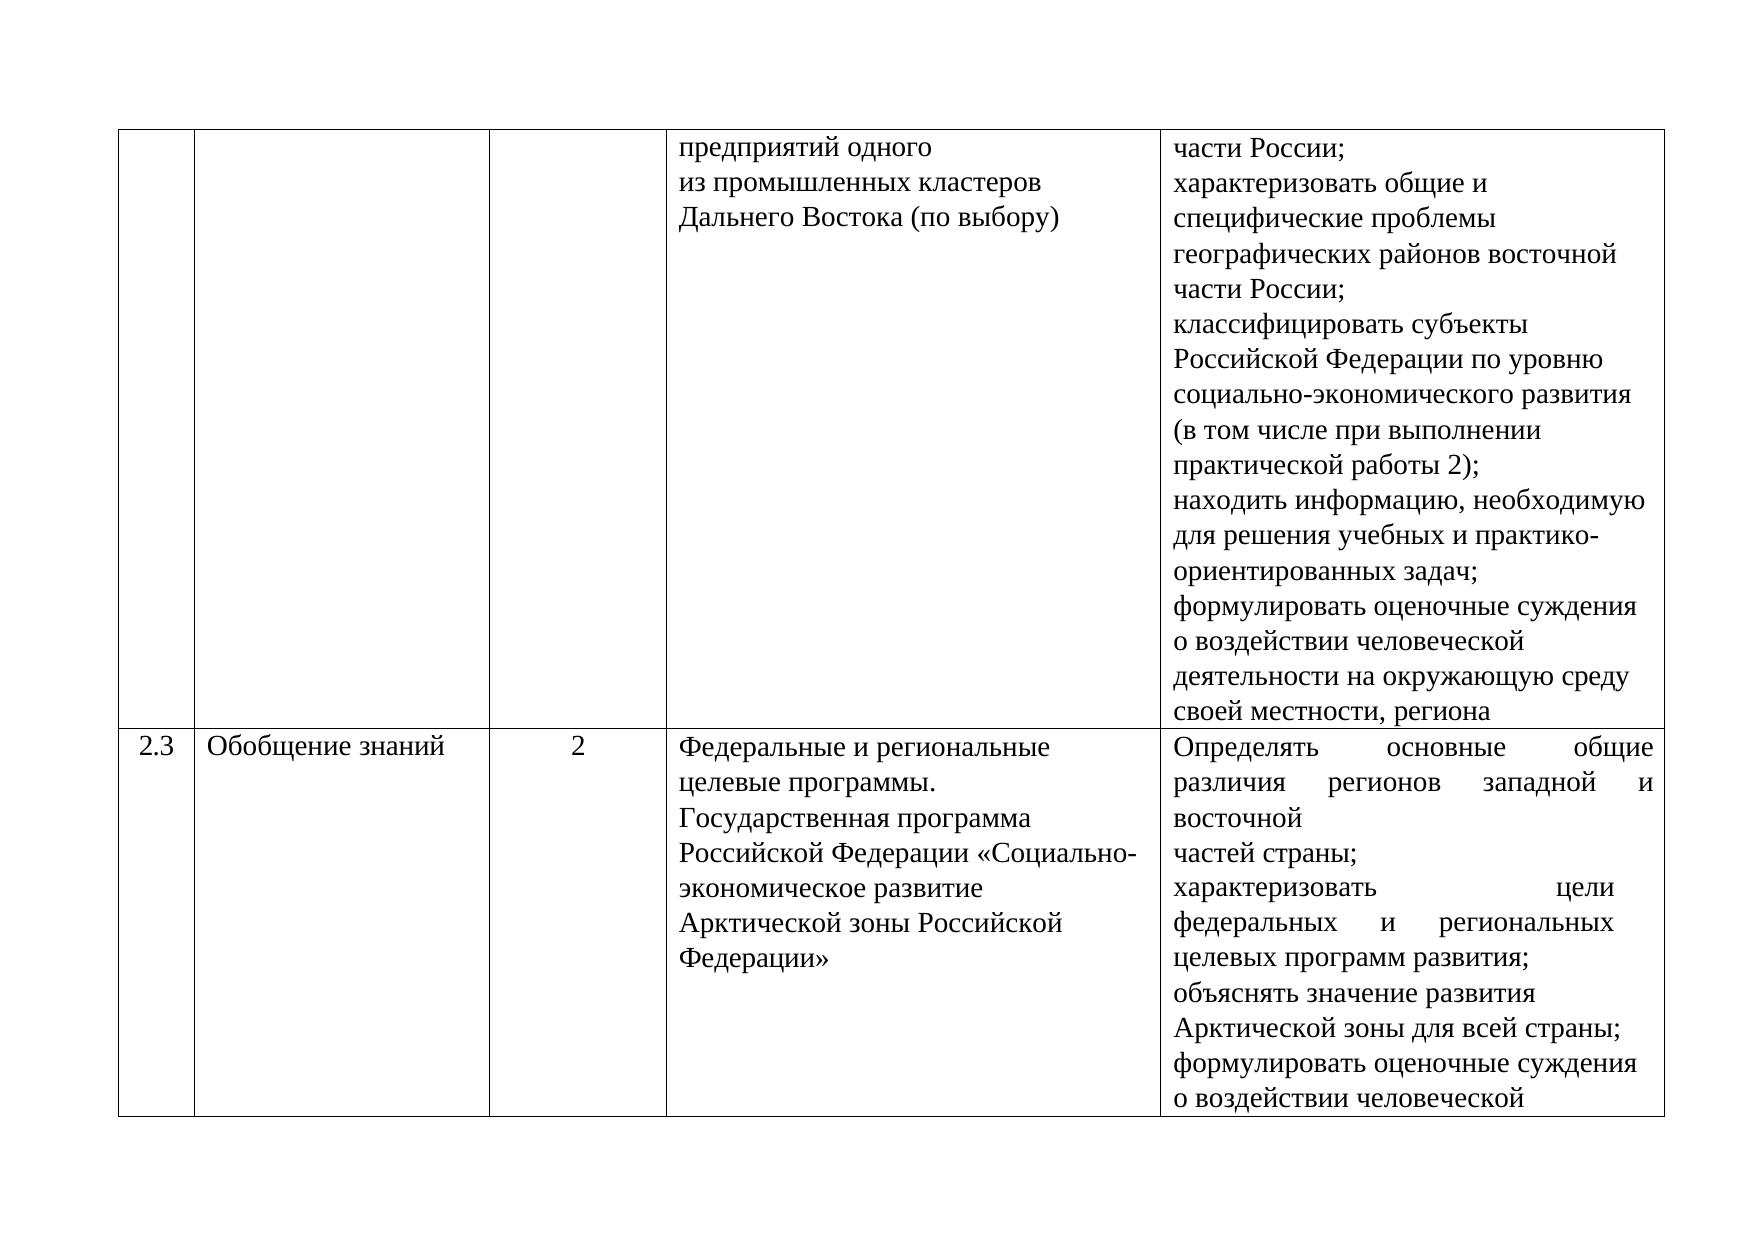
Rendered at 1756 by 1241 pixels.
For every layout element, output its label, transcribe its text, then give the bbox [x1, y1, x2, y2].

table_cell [1161, 729, 1664, 1116]
table_header предприятий одного из промышленных кластеров Дальнего Востока (по выбору) [667, 130, 1160, 728]
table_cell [667, 729, 1160, 1116]
table_cell 2 [490, 729, 666, 1116]
table_header [119, 130, 194, 728]
table_cell 2.3 [119, 729, 194, 1116]
table_header [195, 130, 489, 728]
table_header части России; характеризовать общие и специфические проблемы географических районов восточной части России; классифицировать субъекты Российской Федерации по уровню социально-экономического развития (в том числе при выполнении практической работы 2); находить информацию, необходимую для решения учебных и практико- ориентированных задач; формулировать оценочные суждения о воздействии человеческой деятельности на окружающую среду своей местности, региона [1161, 130, 1664, 728]
table_cell Обобщение знаний [195, 729, 489, 1116]
table_header [490, 130, 666, 728]
